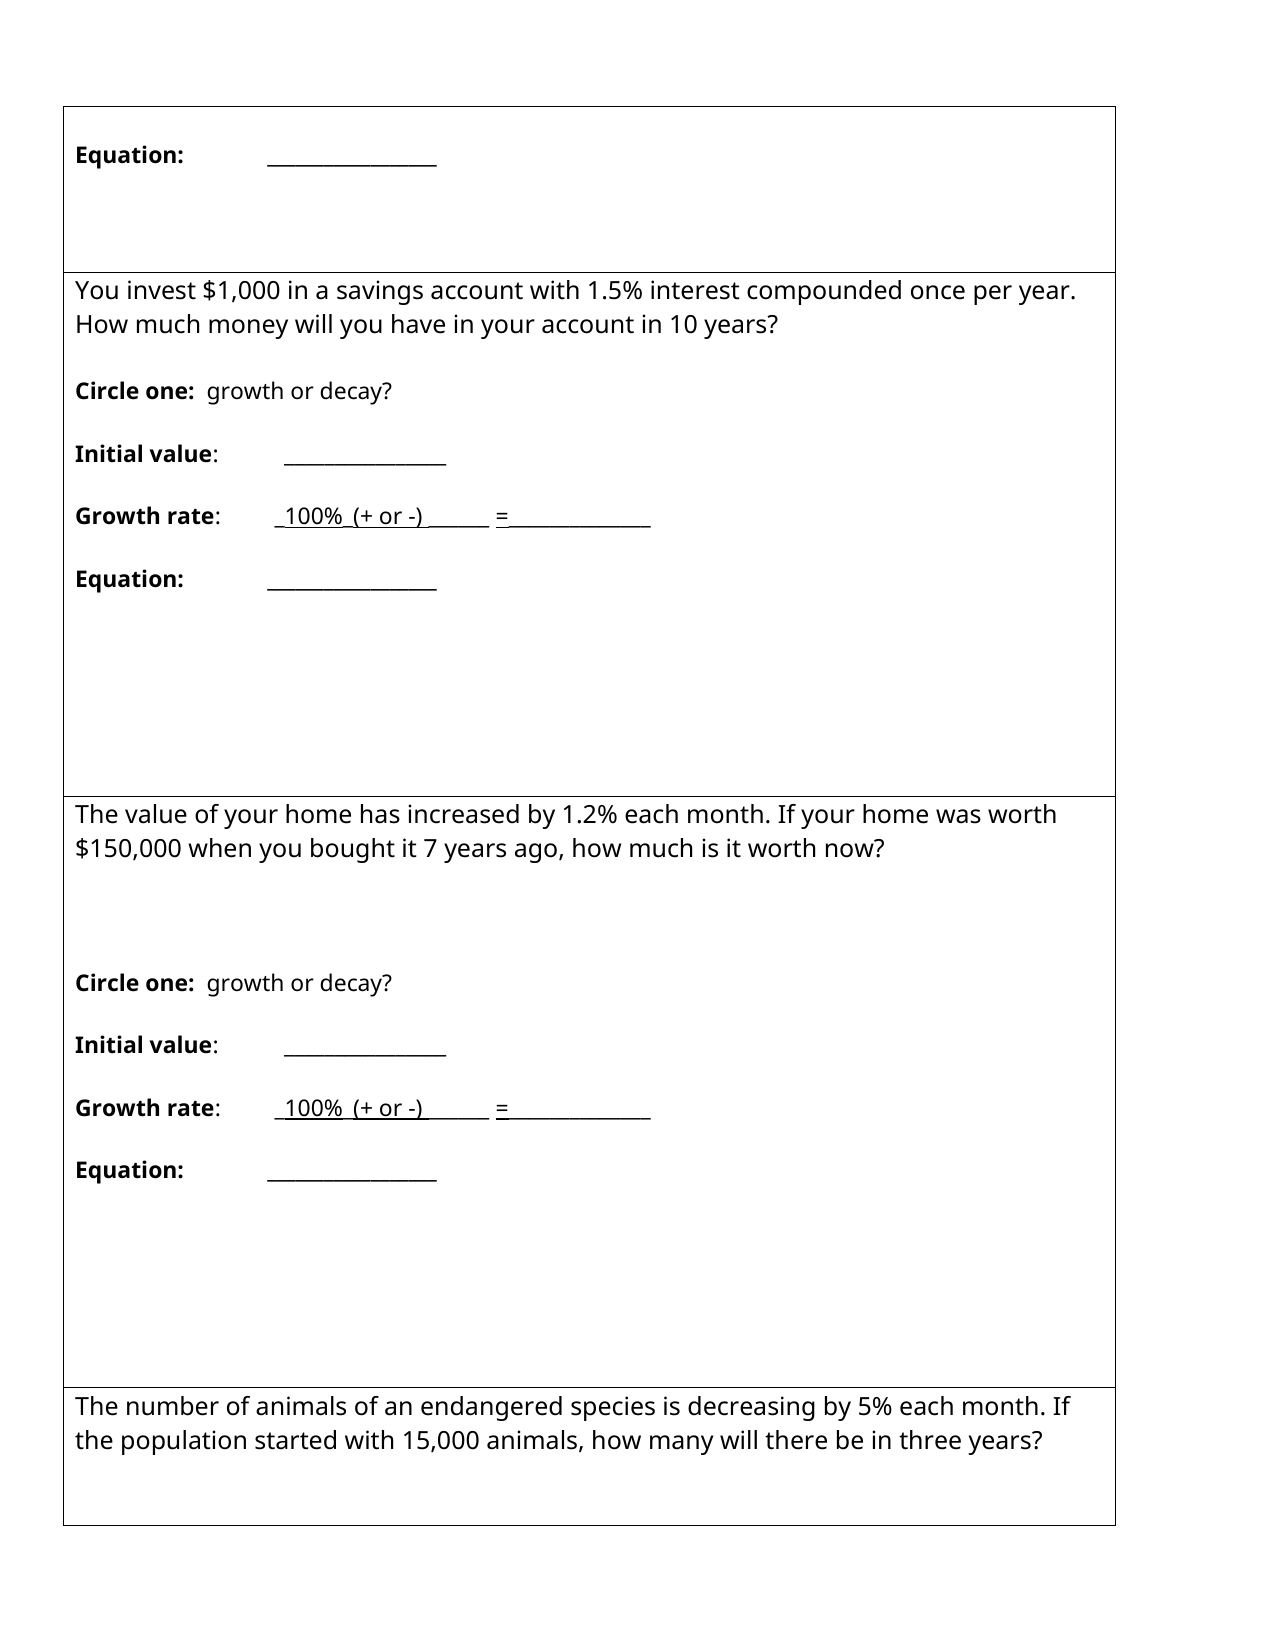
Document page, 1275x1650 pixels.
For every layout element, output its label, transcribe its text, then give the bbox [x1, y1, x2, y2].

table_cell You invest $1,000 in a savings account with 1.5% interest compounded once per year. How much money will you have in your account in 10 years? Circle one: growth or decay? Initial value: ________________ Growth rate: _100%_(+ or -) ______ =______________ Equation: __________________ [64, 273, 1115, 796]
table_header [64, 107, 1115, 272]
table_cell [64, 1388, 1115, 1524]
table_cell The value of your home has increased by 1.2% each month. If your home was worth $150,000 when you bought it 7 years ago, how much is it worth now? Circle one: growth or decay? Initial value: ________________ Growth rate: _100%_(+ or -) ______ =______________ Equation: __________________ [64, 797, 1115, 1387]
